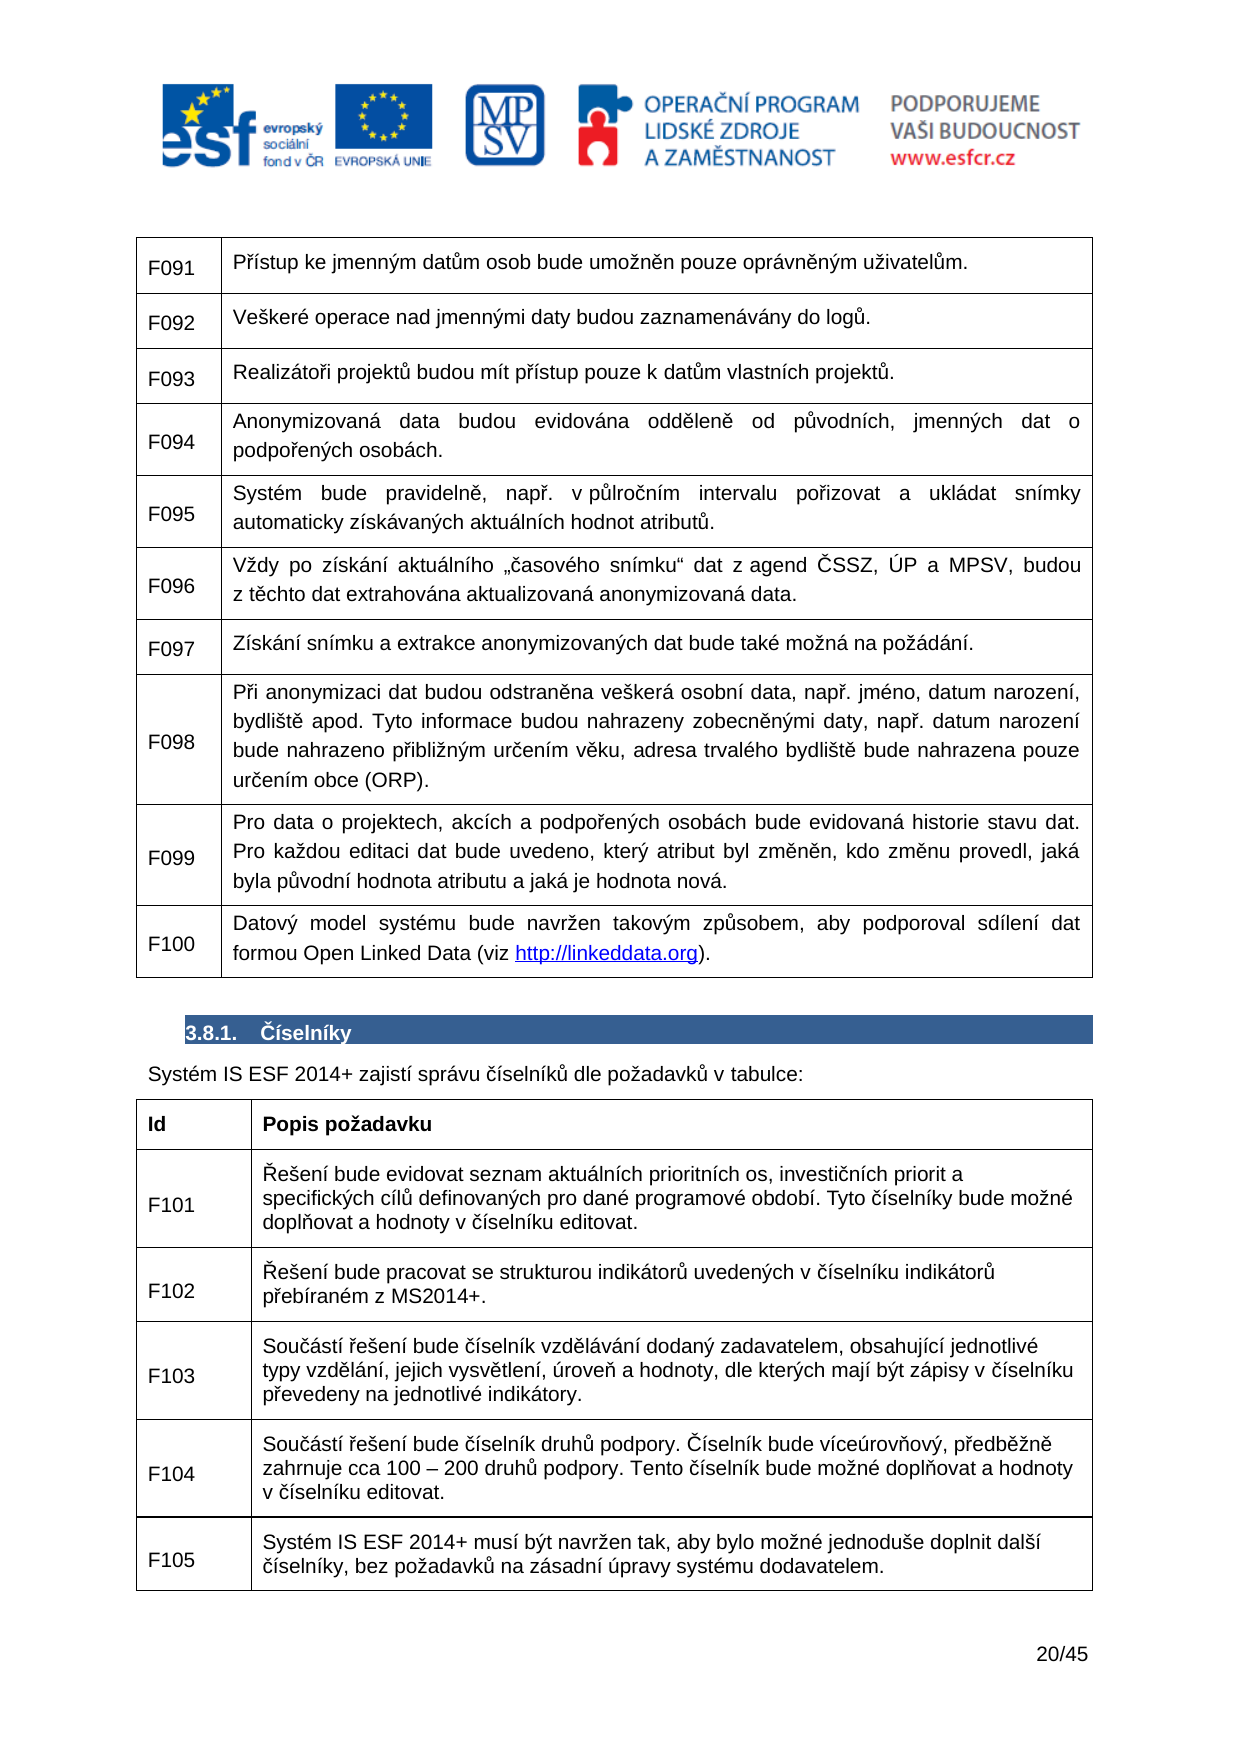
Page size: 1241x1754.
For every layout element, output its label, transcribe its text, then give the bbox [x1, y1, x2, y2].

table_cell [137, 1518, 251, 1590]
table_cell Realizátoři projektů budou mít přístup pouze k datům vlastních projektů. [222, 349, 1092, 403]
table_cell Řešení bude pracovat se strukturou indikátorů uvedených v číselníku indikátorů přebíraném z MS2014+. [252, 1248, 1092, 1321]
table_cell Řešení bude evidovat seznam aktuálních prioritních os, investičních priorit a specifických cílů definovaných pro dané programové období. Tyto číselníky bude možné doplňovat a hodnoty v číselníku editovat. [252, 1150, 1092, 1247]
table_cell Pro data o projektech, akcích a podpořených osobách bude evidovaná historie stavu dat. Pro každou editaci dat bude uvedeno, který atribut byl změněn, kdo změnu provedl, jaká byla původní hodnota atributu a jaká je hodnota nová. [222, 805, 1092, 905]
table_cell [137, 1150, 251, 1247]
table_cell [137, 675, 221, 804]
subtitle Číselníky [185, 1015, 1093, 1044]
table_cell [137, 404, 221, 475]
table_cell Součástí řešení bude číselník druhů podpory. Číselník bude víceúrovňový, předběžně zahrnuje cca 100 – 200 druhů podpory. Tento číselník bude možné doplňovat a hodnoty v číselníku editovat. [252, 1420, 1092, 1516]
table_header Id [137, 1100, 251, 1149]
table_cell Veškeré operace nad jmennými daty budou zaznamenávány do logů. [222, 294, 1092, 348]
table_cell [137, 805, 221, 905]
table_cell [137, 238, 221, 292]
table_cell Při anonymizaci dat budou odstraněna veškerá osobní data, např. jméno, datum narození, bydliště apod. Tyto informace budou nahrazeny zobecněnými daty, např. datum narození bude nahrazeno přibližným určením věku, adresa trvalého bydliště bude nahrazena pouze určením obce (ORP). [222, 675, 1092, 804]
table_cell Přístup ke jmenným datům osob bude umožněn pouze oprávněným uživatelům. [222, 238, 1092, 292]
table_cell [137, 476, 221, 547]
table_cell [137, 1420, 251, 1516]
table_cell [137, 1248, 251, 1321]
table_cell [137, 1322, 251, 1418]
table_cell [137, 294, 221, 348]
table_cell Systém bude pravidelně, např. v půlročním intervalu pořizovat a ukládat snímky automaticky získávaných aktuálních hodnot atributů. [222, 476, 1092, 547]
text Systém IS ESF 2014+ zajistí správu číselníků dle požadavků v tabulce: [148, 1057, 1093, 1086]
table_cell Součástí řešení bude číselník vzdělávání dodaný zadavatelem, obsahující jednotlivé typy vzdělání, jejich vysvětlení, úroveň a hodnoty, dle kterých mají být zápisy v číselníku převedeny na jednotlivé indikátory. [252, 1322, 1092, 1418]
table_cell Datový model systému bude navržen takovým způsobem, aby podporoval sdílení dat formou Open Linked Data (viz http://linkeddata.org). [222, 906, 1092, 977]
table_cell Systém IS ESF 2014+ musí být navržen tak, aby bylo možné jednoduše doplnit další číselníky, bez požadavků na zásadní úpravy systému dodavatelem. [252, 1518, 1092, 1590]
table_cell [137, 349, 221, 403]
table_cell Získání snímku a extrakce anonymizovaných dat bude také možná na požádání. [222, 620, 1092, 674]
table_header Popis požadavku [252, 1100, 1092, 1149]
table_cell [137, 906, 221, 977]
table_cell Vždy po získání aktuálního „časového snímku“ dat z agend ČSSZ, ÚP a MPSV, budou z těchto dat extrahována aktualizovaná anonymizovaná data. [222, 548, 1092, 618]
table_cell Anonymizovaná data budou evidována odděleně od původních, jmenných dat o podpořených osobách. [222, 404, 1092, 475]
table_cell [137, 548, 221, 618]
table_cell [137, 620, 221, 674]
